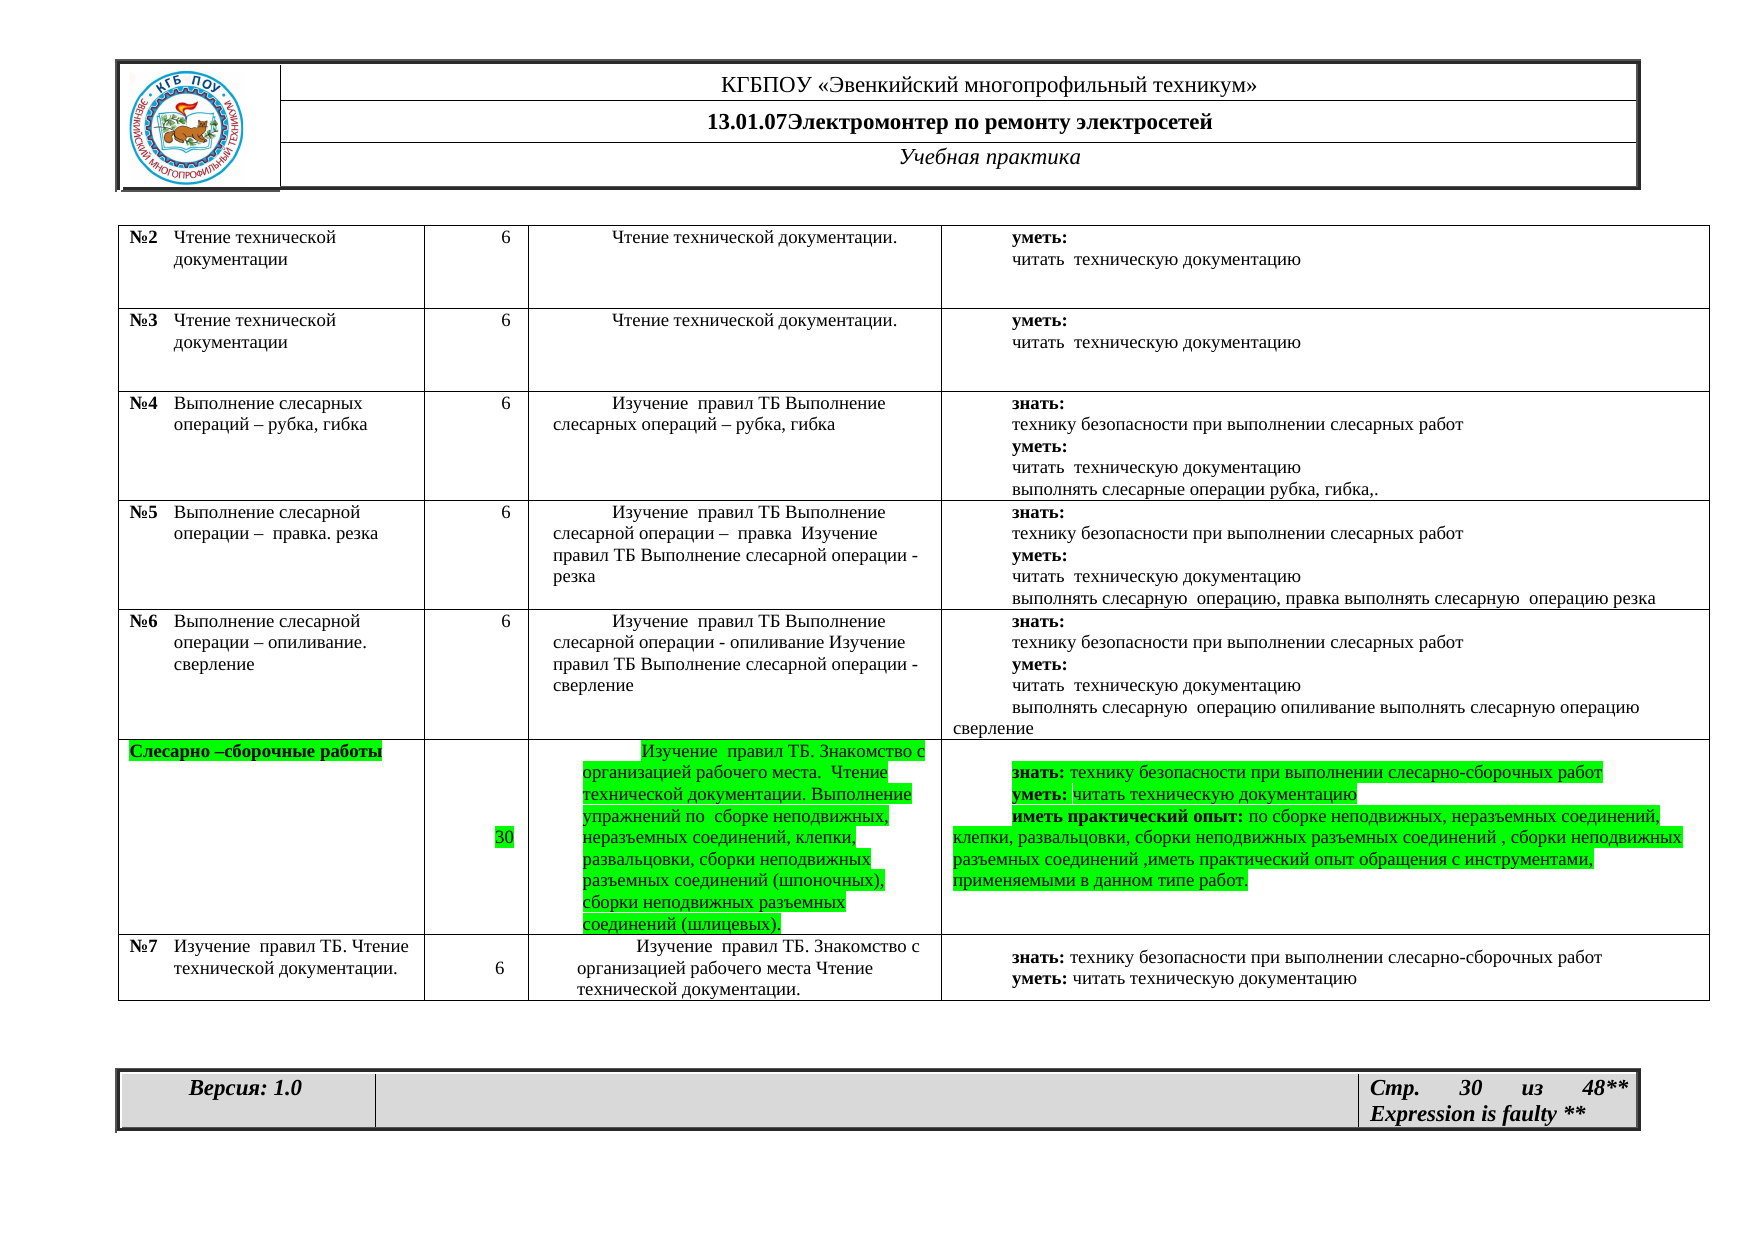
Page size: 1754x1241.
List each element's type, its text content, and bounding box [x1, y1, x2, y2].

table_cell Чтение технической документации [119, 309, 424, 391]
table_cell Выполнение слесарной операции – опиливание. сверление [119, 610, 424, 739]
table_cell Слесарно –сборочные работы [119, 740, 424, 934]
table_cell знать: технику безопасности при выполнении слесарных работ уметь: читать техническую документацию выполнять слесарную операцию, правка выполнять слесарную операцию резка [942, 501, 1709, 608]
table_cell 6 [425, 610, 528, 739]
table_cell Изучение правил ТБ Выполнение слесарной операции - опиливание Изучение правил ТБ Выполнение слесарной операции - сверление [529, 610, 941, 739]
table_cell Изучение правил ТБ Выполнение слесарных операций – рубка, гибка [529, 392, 941, 499]
table_cell знать: технику безопасности при выполнении слесарных работ уметь: читать техническую документацию выполнять слесарную операцию опиливание выполнять слесарную операцию сверление [942, 610, 1709, 739]
table_cell уметь: читать техническую документацию [942, 309, 1709, 391]
table_cell 30 [425, 740, 528, 934]
picture [129, 71, 244, 186]
table_cell знать: технику безопасности при выполнении слесарно-сборочных работ уметь: читать техническую документацию [942, 935, 1709, 1000]
table_cell Изучение правил ТБ. Знакомство с организацией рабочего места Чтение технической документации. [529, 935, 941, 1000]
table_cell Чтение технической документации. [529, 226, 941, 308]
table_cell Чтение технической документации [119, 226, 424, 308]
table_cell 6 [425, 501, 528, 608]
table_cell Изучение правил ТБ. Знакомство с организацией рабочего места. Чтение технической документации. Выполнение упражнений по сборке неподвижных, неразъемных соединений, клепки, развальцовки, сборки неподвижных разъемных соединений (шпоночных), сборки неподвижных разъемных соединений (шлицевых). [529, 740, 941, 934]
table_cell 6 [425, 392, 528, 499]
table_cell уметь: читать техническую документацию [942, 226, 1709, 308]
picture [129, 71, 176, 119]
table_cell знать: технику безопасности при выполнении слесарно-сборочных работ уметь: читать техническую документацию иметь практический опыт: по сборке неподвижных, неразъемных соединений, клепки, развальцовки, сборки неподвижных разъемных соединений , сборки неподвижных разъемных соединений ,иметь практический опыт обращения с инструментами, применяемыми в данном типе работ. [942, 740, 1709, 934]
table_cell 6 [425, 935, 528, 1000]
table_cell Выполнение слесарной операции – правка. резка [119, 501, 424, 608]
table_cell знать: технику безопасности при выполнении слесарных работ уметь: читать техническую документацию выполнять слесарные операции рубка, гибка,. [942, 392, 1709, 499]
table_cell Изучение правил ТБ. Чтение технической документации. [119, 935, 424, 1000]
table_cell Изучение правил ТБ Выполнение слесарной операции – правка Изучение правил ТБ Выполнение слесарной операции -резка [529, 501, 941, 608]
table_cell Выполнение слесарных операций – рубка, гибка [119, 392, 424, 499]
table_cell Чтение технической документации. [529, 309, 941, 391]
table_cell 6 [425, 309, 528, 391]
table_cell 6 [425, 226, 528, 308]
